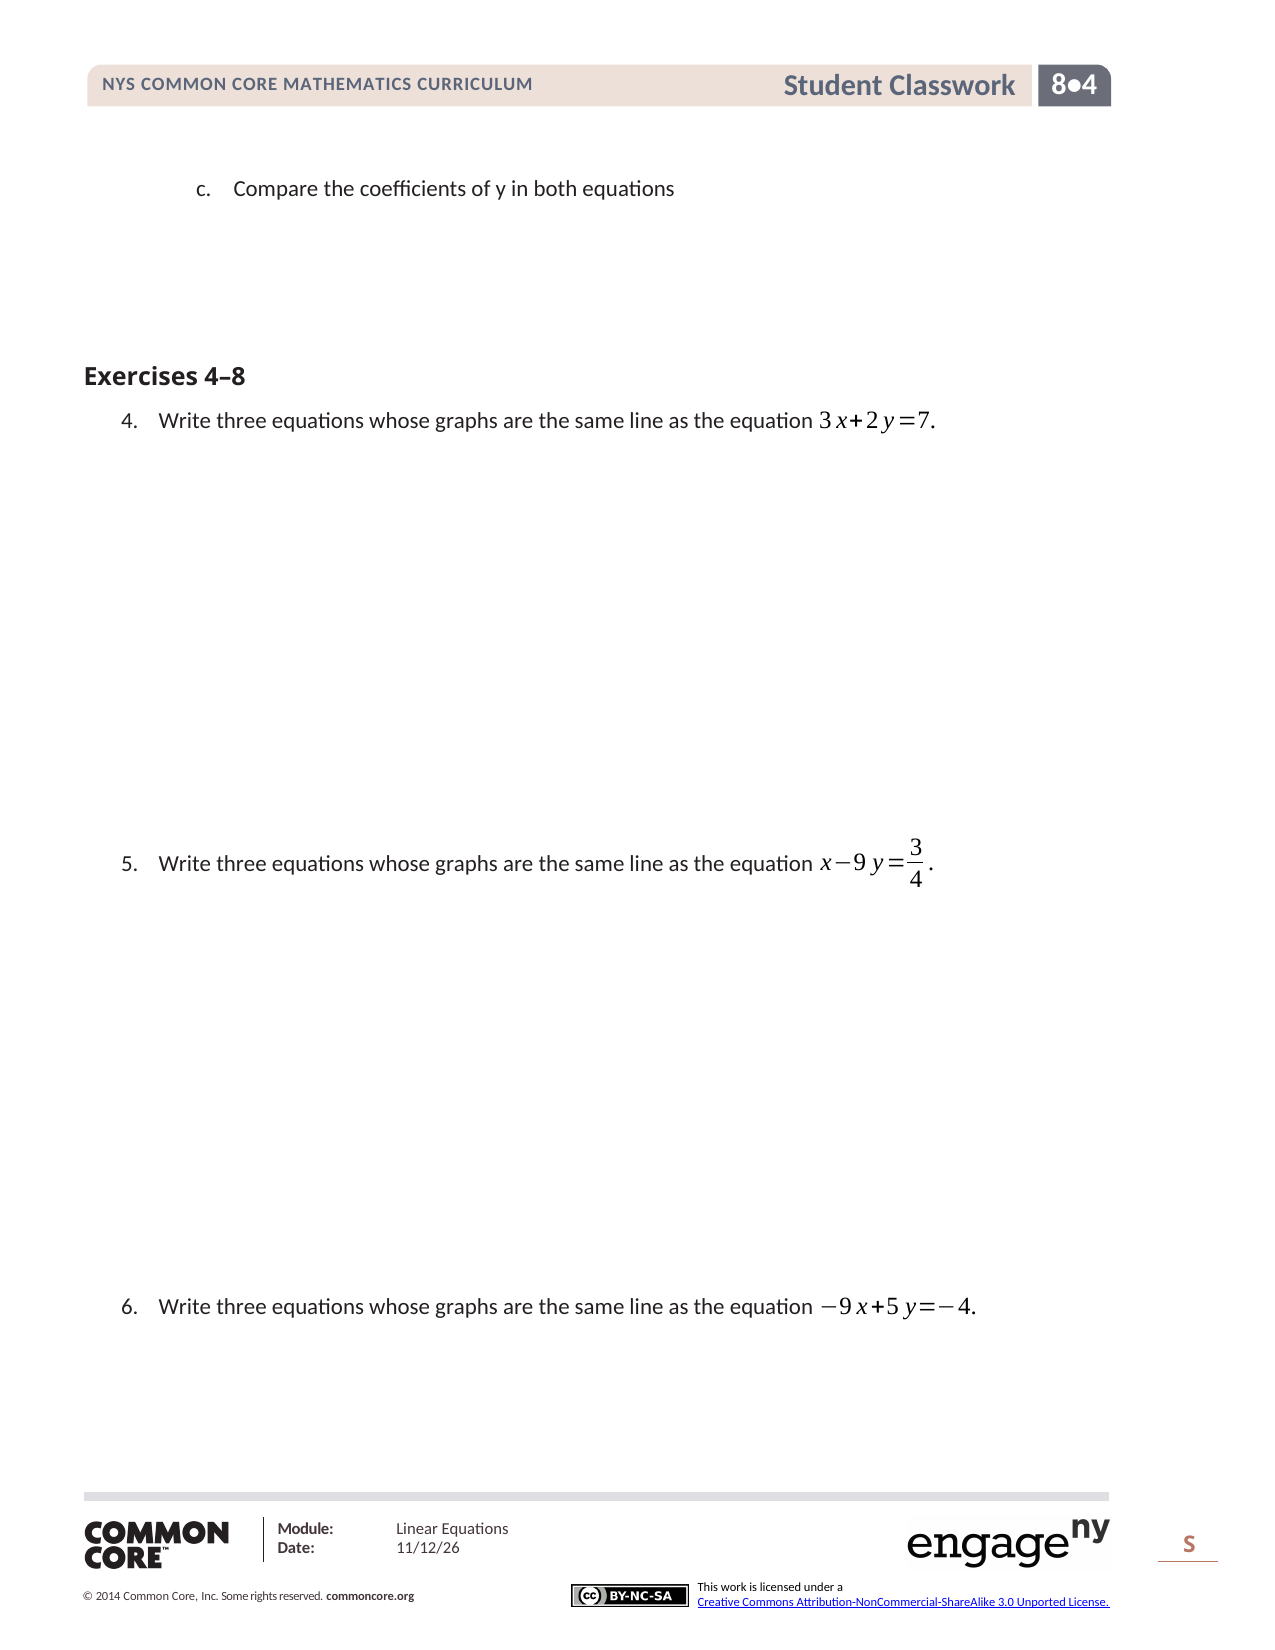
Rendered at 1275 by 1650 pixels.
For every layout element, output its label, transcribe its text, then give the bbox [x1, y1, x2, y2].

list Compare the coefficients of y in both equations [196, 174, 1108, 202]
list Write three equations whose graphs are the same line as the equation [121, 406, 1108, 434]
list Write three equations whose graphs are the same line as the equation [121, 1292, 1108, 1320]
list Write three equations whose graphs are the same line as the equation [121, 834, 1108, 893]
text Exercises 4–8 [83, 358, 1108, 392]
picture [571, 1584, 689, 1607]
picture [906, 1515, 1111, 1572]
picture [80, 1515, 232, 1574]
